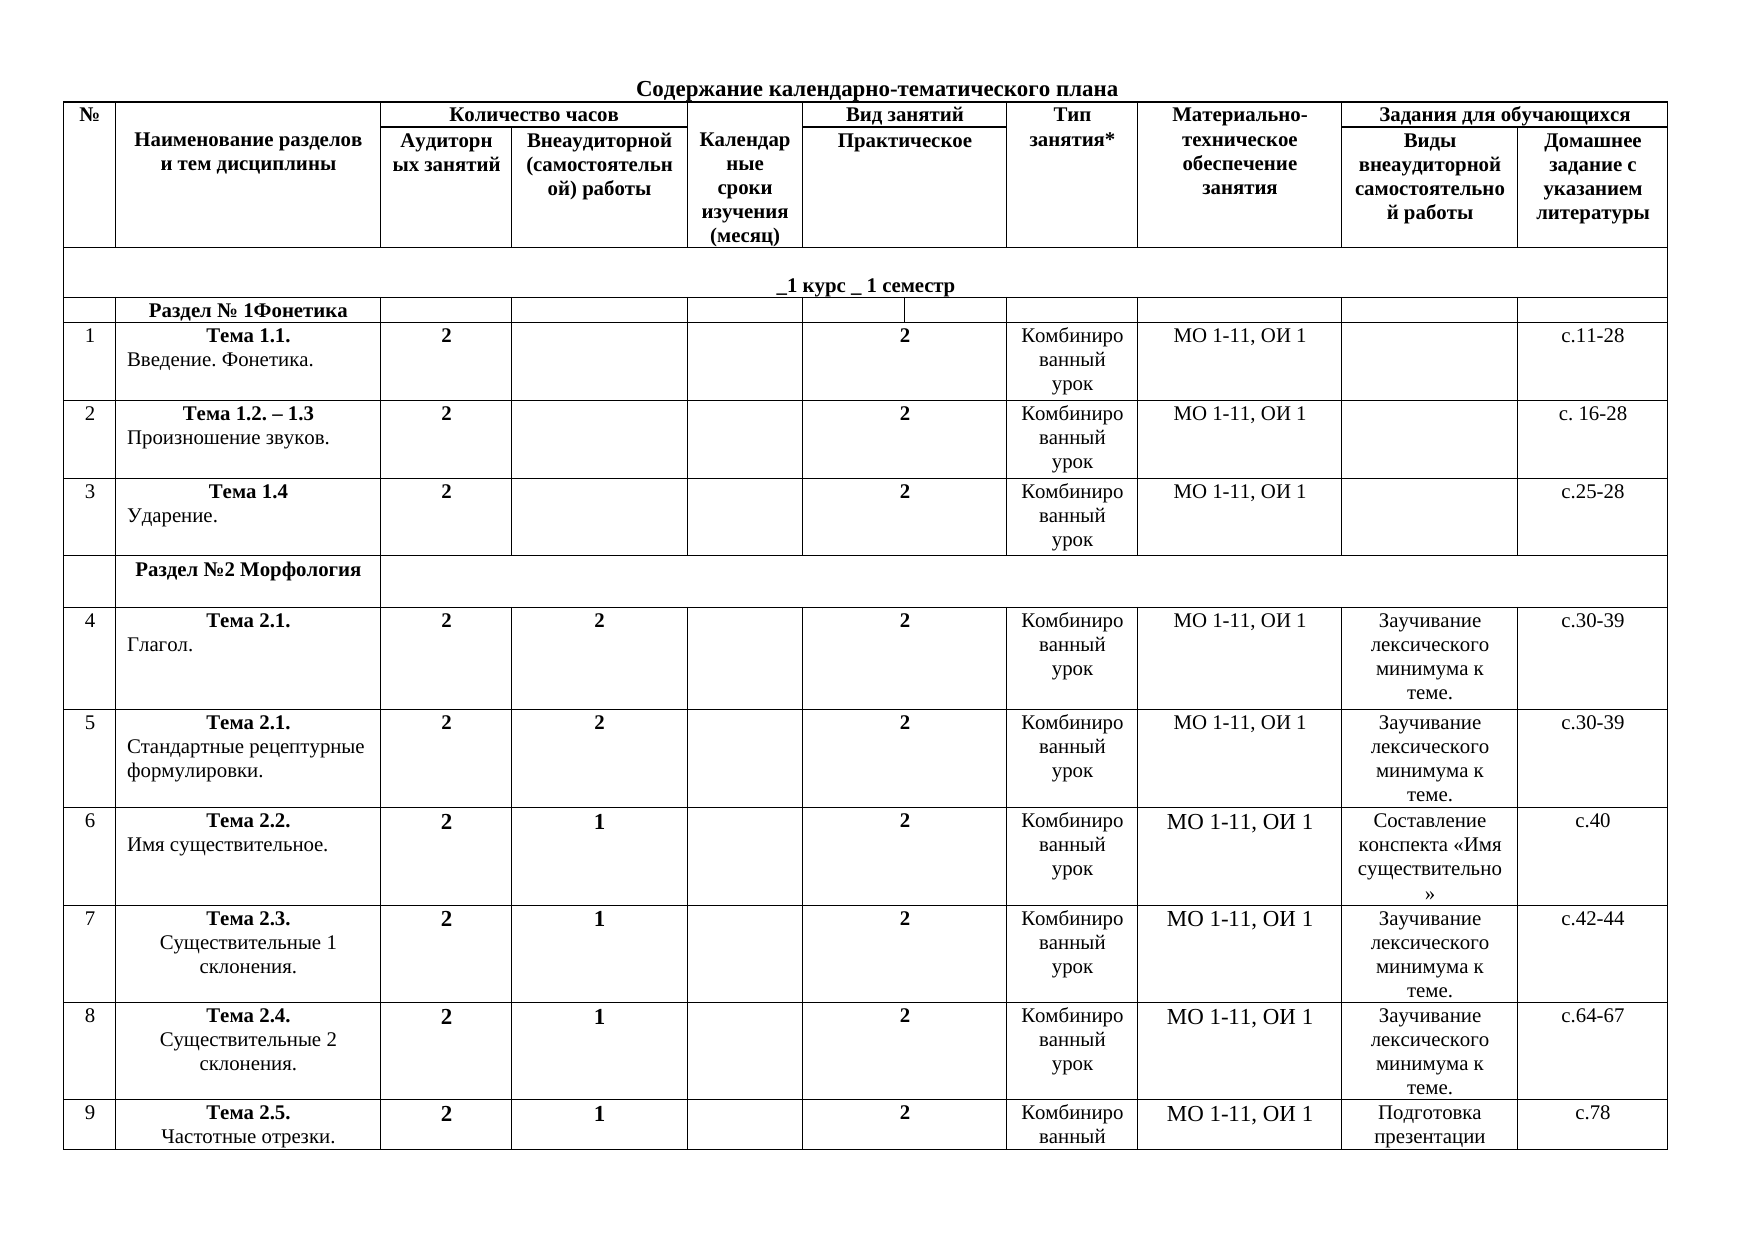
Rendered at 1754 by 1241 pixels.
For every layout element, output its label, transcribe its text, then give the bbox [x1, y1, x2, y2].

table_cell Комбинированный урок [1007, 906, 1137, 1002]
table_cell 2 [803, 401, 1006, 478]
table_cell [1007, 298, 1137, 322]
table_cell [688, 808, 802, 904]
table_cell Комбинированный урок [1007, 1003, 1137, 1099]
table_cell МО 1-11, ОИ 1 [1138, 710, 1341, 807]
table_cell 6 [64, 808, 115, 904]
table_cell МО 1-11, ОИ 1 [1138, 1100, 1341, 1149]
table_cell Составление конспекта «Имя существительно» [1342, 808, 1517, 904]
table_cell с.42-44 [1518, 906, 1667, 1002]
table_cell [1342, 1100, 1517, 1149]
table_cell Тема 2.3. Существительные 1 склонения. [116, 906, 380, 1002]
table_cell [688, 1003, 802, 1099]
table_cell с.30-39 [1518, 608, 1667, 709]
table_cell [381, 298, 511, 322]
table_cell [1342, 479, 1517, 555]
table_cell 7 [64, 906, 115, 1002]
table_cell Заучивание лексического минимума к теме. [1342, 710, 1517, 807]
table_cell [688, 479, 802, 555]
table_cell Практическое [803, 128, 1006, 247]
table_cell Комбинированный урок [1007, 323, 1137, 400]
table_header № [64, 103, 115, 247]
table_cell 1 [512, 906, 687, 1002]
table_cell [688, 298, 802, 322]
table_header Вид занятий [803, 103, 1006, 126]
table_cell Тема 2.4. Существительные 2 склонения. [116, 1003, 380, 1099]
table_cell с.25-28 [1518, 479, 1667, 555]
table_cell МО 1-11, ОИ 1 [1138, 808, 1341, 904]
table_cell Комбинированный урок [1007, 710, 1137, 807]
table_cell Комбинированный урок [1007, 401, 1137, 478]
table_cell [688, 710, 802, 807]
table_cell с.11-28 [1518, 323, 1667, 400]
table_cell [803, 298, 904, 322]
table_cell [1342, 323, 1517, 400]
table_cell [512, 323, 687, 400]
table_cell МО 1-11, ОИ 1 [1138, 608, 1341, 709]
table_cell 2 [803, 479, 1006, 555]
table_cell Комбинированный урок [1007, 608, 1137, 709]
table_cell [512, 298, 687, 322]
table_cell МО 1-11, ОИ 1 [1138, 1003, 1341, 1099]
table_cell Заучивание лексического минимума к теме. [1342, 906, 1517, 1002]
table_cell [64, 556, 115, 607]
table_cell [688, 401, 802, 478]
table_cell 2 [381, 808, 511, 904]
table_cell 2 [803, 1003, 1006, 1099]
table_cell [1007, 1100, 1137, 1149]
table_cell 2 [803, 808, 1006, 904]
table_cell с.78 [1518, 1100, 1667, 1149]
table_cell 3 [64, 479, 115, 555]
table_cell _1 курс _ 1 семестр [64, 248, 1667, 297]
table_cell Аудиторных занятий [381, 128, 511, 247]
table_header Количество часов [381, 103, 687, 126]
table_cell с.40 [1518, 808, 1667, 904]
table_cell 2 [381, 1100, 511, 1149]
table_cell [512, 401, 687, 478]
table_cell Внеаудиторной (самостоятельной) работы [512, 128, 687, 247]
table_cell 2 [803, 710, 1006, 807]
table_cell Комбинированный урок [1007, 808, 1137, 904]
table_cell 9 [64, 1100, 115, 1149]
table_cell с.30-39 [1518, 710, 1667, 807]
table_cell [905, 298, 1006, 322]
table_cell 2 [381, 710, 511, 807]
table_header Календарные сроки изучения (месяц) [688, 103, 802, 247]
table_cell [1518, 298, 1667, 322]
table_cell [688, 323, 802, 400]
table_cell Заучивание лексического минимума к теме. [1342, 1003, 1517, 1099]
table_cell 2 [381, 1003, 511, 1099]
table_cell МО 1-11, ОИ 1 [1138, 906, 1341, 1002]
table_cell 1 [64, 323, 115, 400]
table_cell Домашнее задание с указанием литературы [1518, 128, 1667, 247]
table_cell 2 [381, 401, 511, 478]
table_cell [381, 556, 1667, 607]
table_header Наименование разделов и тем дисциплины [116, 103, 380, 247]
table_cell 2 [381, 323, 511, 400]
table_cell Тема 2.1. Глагол. [116, 608, 380, 709]
table_cell [1342, 298, 1517, 322]
table_cell Раздел № 1Фонетика [116, 298, 380, 322]
text Содержание календарно-тематического плана [75, 75, 1679, 101]
table_cell [688, 1100, 802, 1149]
table_cell [688, 906, 802, 1002]
table_cell МО 1-11, ОИ 1 [1138, 401, 1341, 478]
table_cell [64, 298, 115, 322]
table_cell 1 [512, 1100, 687, 1149]
table_cell Тема 1.1. Введение. Фонетика. [116, 323, 380, 400]
table_cell с. 16-28 [1518, 401, 1667, 478]
table_cell Тема 1.2. – 1.3 Произношение звуков. [116, 401, 380, 478]
table_cell [512, 479, 687, 555]
table_cell Виды внеаудиторной самостоятельной работы [1342, 128, 1517, 247]
table_cell 5 [64, 710, 115, 807]
table_cell 8 [64, 1003, 115, 1099]
table_cell 2 [803, 906, 1006, 1002]
table_cell 2 [381, 906, 511, 1002]
table_cell Раздел №2 Морфология [116, 556, 380, 607]
table_cell 2 [512, 608, 687, 709]
table_cell 2 [512, 710, 687, 807]
table_header Задания для обучающихся [1342, 103, 1667, 126]
table_cell Заучивание лексического минимума к теме. [1342, 608, 1517, 709]
table_cell 2 [803, 1100, 1006, 1149]
table_cell 2 [381, 608, 511, 709]
table_cell [1342, 401, 1517, 478]
table_header Тип занятия* [1007, 103, 1137, 247]
table_cell 2 [803, 323, 1006, 400]
table_cell 2 [803, 608, 1006, 709]
table_cell Тема 1.4 Ударение. [116, 479, 380, 555]
table_cell 1 [512, 808, 687, 904]
table_cell 1 [512, 1003, 687, 1099]
table_cell [1138, 298, 1341, 322]
table_cell с.64-67 [1518, 1003, 1667, 1099]
table_cell МО 1-11, ОИ 1 [1138, 479, 1341, 555]
table_cell Комбинированный урок [1007, 479, 1137, 555]
table_cell 2 [381, 479, 511, 555]
table_cell Тема 2.1. Стандартные рецептурные формулировки. [116, 710, 380, 807]
table_cell [688, 608, 802, 709]
table_header Материально-техническое обеспечение занятия [1138, 103, 1341, 247]
table_cell МО 1-11, ОИ 1 [1138, 323, 1341, 400]
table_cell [116, 1100, 380, 1149]
table_cell 2 [64, 401, 115, 478]
table_cell 4 [64, 608, 115, 709]
table_cell Тема 2.2. Имя существительное. [116, 808, 380, 904]
